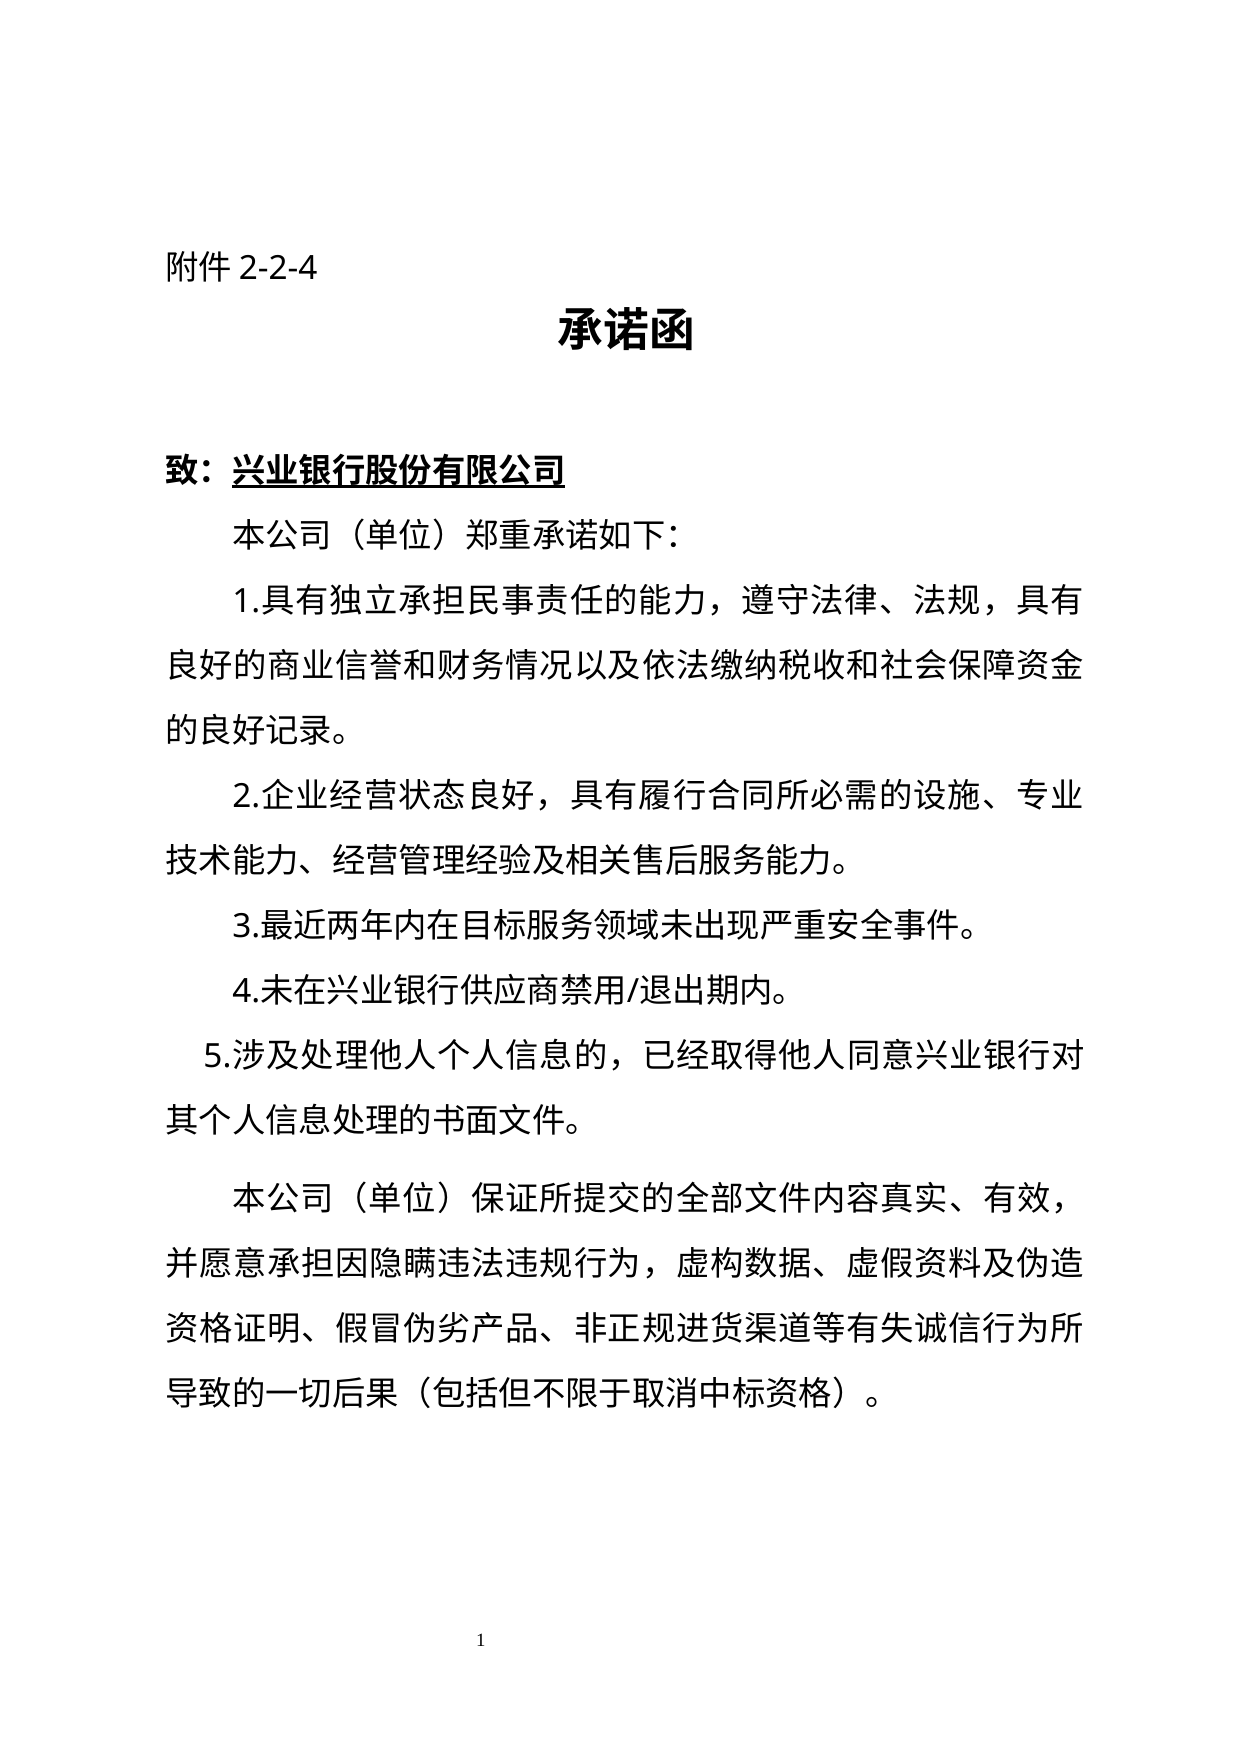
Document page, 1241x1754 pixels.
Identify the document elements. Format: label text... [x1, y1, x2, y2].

text 5.涉及处理他人个人信息的，已经取得他人同意兴业银行对其个人信息处理的书面文件。 [165, 1021, 1087, 1151]
text 本公司（单位）保证所提交的全部文件内容真实、有效，并愿意承担因隐瞒违法违规行为，虚构数据、虚假资料及伪造资格证明、假冒伪劣产品、非正规进货渠道等有失诚信行为所导致的一切后果（包括但不限于取消中标资格）。 [165, 1163, 1087, 1423]
text 附件2-2-4 [165, 233, 1087, 298]
text 3.最近两年内在目标服务领域未出现严重安全事件。 [165, 891, 1087, 956]
text 2.企业经营状态良好，具有履行合同所必需的设施、专业技术能力、经营管理经验及相关售后服务能力。 [165, 761, 1087, 891]
text 承诺函 [165, 298, 1087, 358]
text 1.具有独立承担民事责任的能力，遵守法律、法规，具有良好的商业信誉和财务情况以及依法缴纳税收和社会保障资金的良好记录。 [165, 566, 1087, 761]
text 致：兴业银行股份有限公司 [165, 436, 1087, 501]
text 4.未在兴业银行供应商禁用/退出期内。 [165, 956, 1087, 1021]
text 本公司（单位）郑重承诺如下： [165, 501, 1087, 566]
